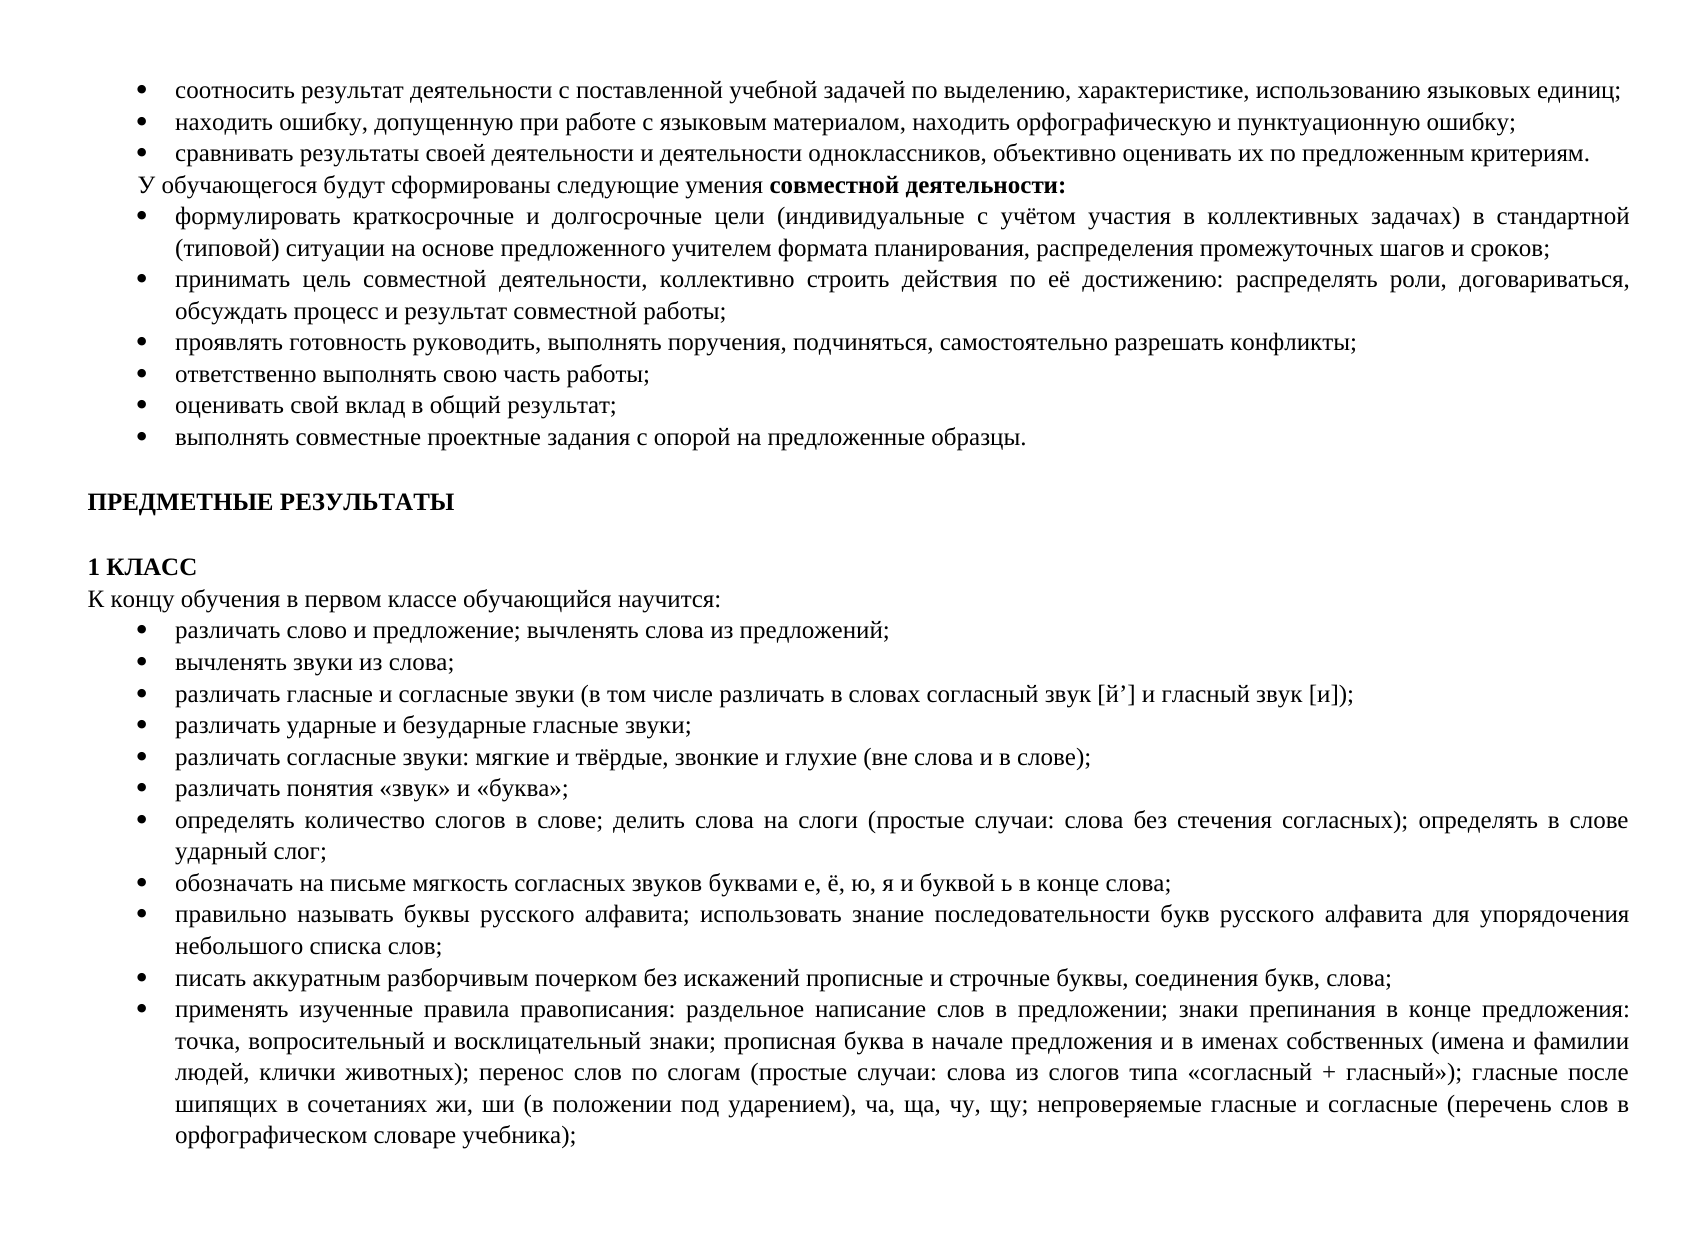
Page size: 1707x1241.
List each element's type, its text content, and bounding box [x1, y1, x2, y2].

list находить ошибку, допущенную при работе с языковым материалом, находить орфографическую и пунктуационную ошибку; [137, 107, 1632, 135]
list правильно называть буквы русского алфавита; использовать знание последовательности букв русского алфавита для упорядочения небольшого списка слов; [137, 899, 1632, 960]
list оценивать свой вклад в общий результат; [137, 391, 1632, 419]
list различать гласные и согласные звуки (в том числе различать в словах согласный звук [й’] и гласный звук [и]); [137, 679, 1632, 707]
list принимать цель совместной деятельности, коллективно строить действия по её достижению: распределять роли, договариваться, обсуждать процесс и результат совместной работы; [137, 264, 1632, 325]
list формулировать краткосрочные и долгосрочные цели (индивидуальные с учётом участия в коллективных задачах) в стандартной (типовой) ситуации на основе предложенного учителем формата планирования, распределения промежуточных шагов и сроков; [137, 201, 1632, 262]
text У обучающегося будут сформированы следующие умения совместной деятельности: [75, 170, 1632, 198]
list различать понятия «звук» и «буква»; [137, 773, 1632, 802]
list различать слово и предложение; вычленять слова из предложений; [137, 616, 1632, 644]
list соотносить результат деятельности с поставленной учебной задачей по выделению, характеристике, использованию языковых единиц; [137, 75, 1632, 104]
list писать аккуратным разборчивым почерком без искажений прописные и строчные буквы, соединения букв, слова; [137, 963, 1632, 991]
list сравнивать результаты своей деятельности и деятельности одноклассников, объективно оценивать их по предложенным критериям. [137, 138, 1632, 167]
list проявлять готовность руководить, выполнять поручения, подчиняться, самостоятельно разрешать конфликты; [137, 327, 1632, 356]
text 1 КЛАСС [87, 552, 1632, 581]
list применять изученные правила правописания: раздельное написание слов в предложении; знаки препинания в конце предложения: точка, вопросительный и восклицательный знаки; прописная буква в начале предложения и в именах собственных (имена и фамилии людей, клички животных); перенос слов по слогам (простые случаи: слова из слогов типа «согласный + гласный»); гласные после шипящих в сочетаниях жи, ши (в положении под ударением), ча, ща, чу, щу; непроверяемые гласные и согласные (перечень слов в орфографическом словаре учебника); [137, 994, 1632, 1149]
list выполнять совместные проектные задания с опорой на предложенные образцы. [137, 422, 1632, 451]
text К концу обучения в первом классе обучающийся научится: [87, 584, 1632, 613]
list определять количество слогов в слове; делить слова на слоги (простые случаи: слова без стечения согласных); определять в слове ударный слог; [137, 805, 1632, 865]
list ответственно выполнять свою часть работы; [137, 359, 1632, 388]
list различать ударные и безударные гласные звуки; [137, 710, 1632, 739]
list различать согласные звуки: мягкие и твёрдые, звонкие и глухие (вне слова и в слове); [137, 742, 1632, 771]
list вычленять звуки из слова; [137, 647, 1632, 676]
list обозначать на письме мягкость согласных звуков буквами е, ё, ю, я и буквой ь в конце слова; [137, 868, 1632, 897]
text ПРЕДМЕТНЫЕ РЕЗУЛЬТАТЫ [87, 487, 1632, 516]
